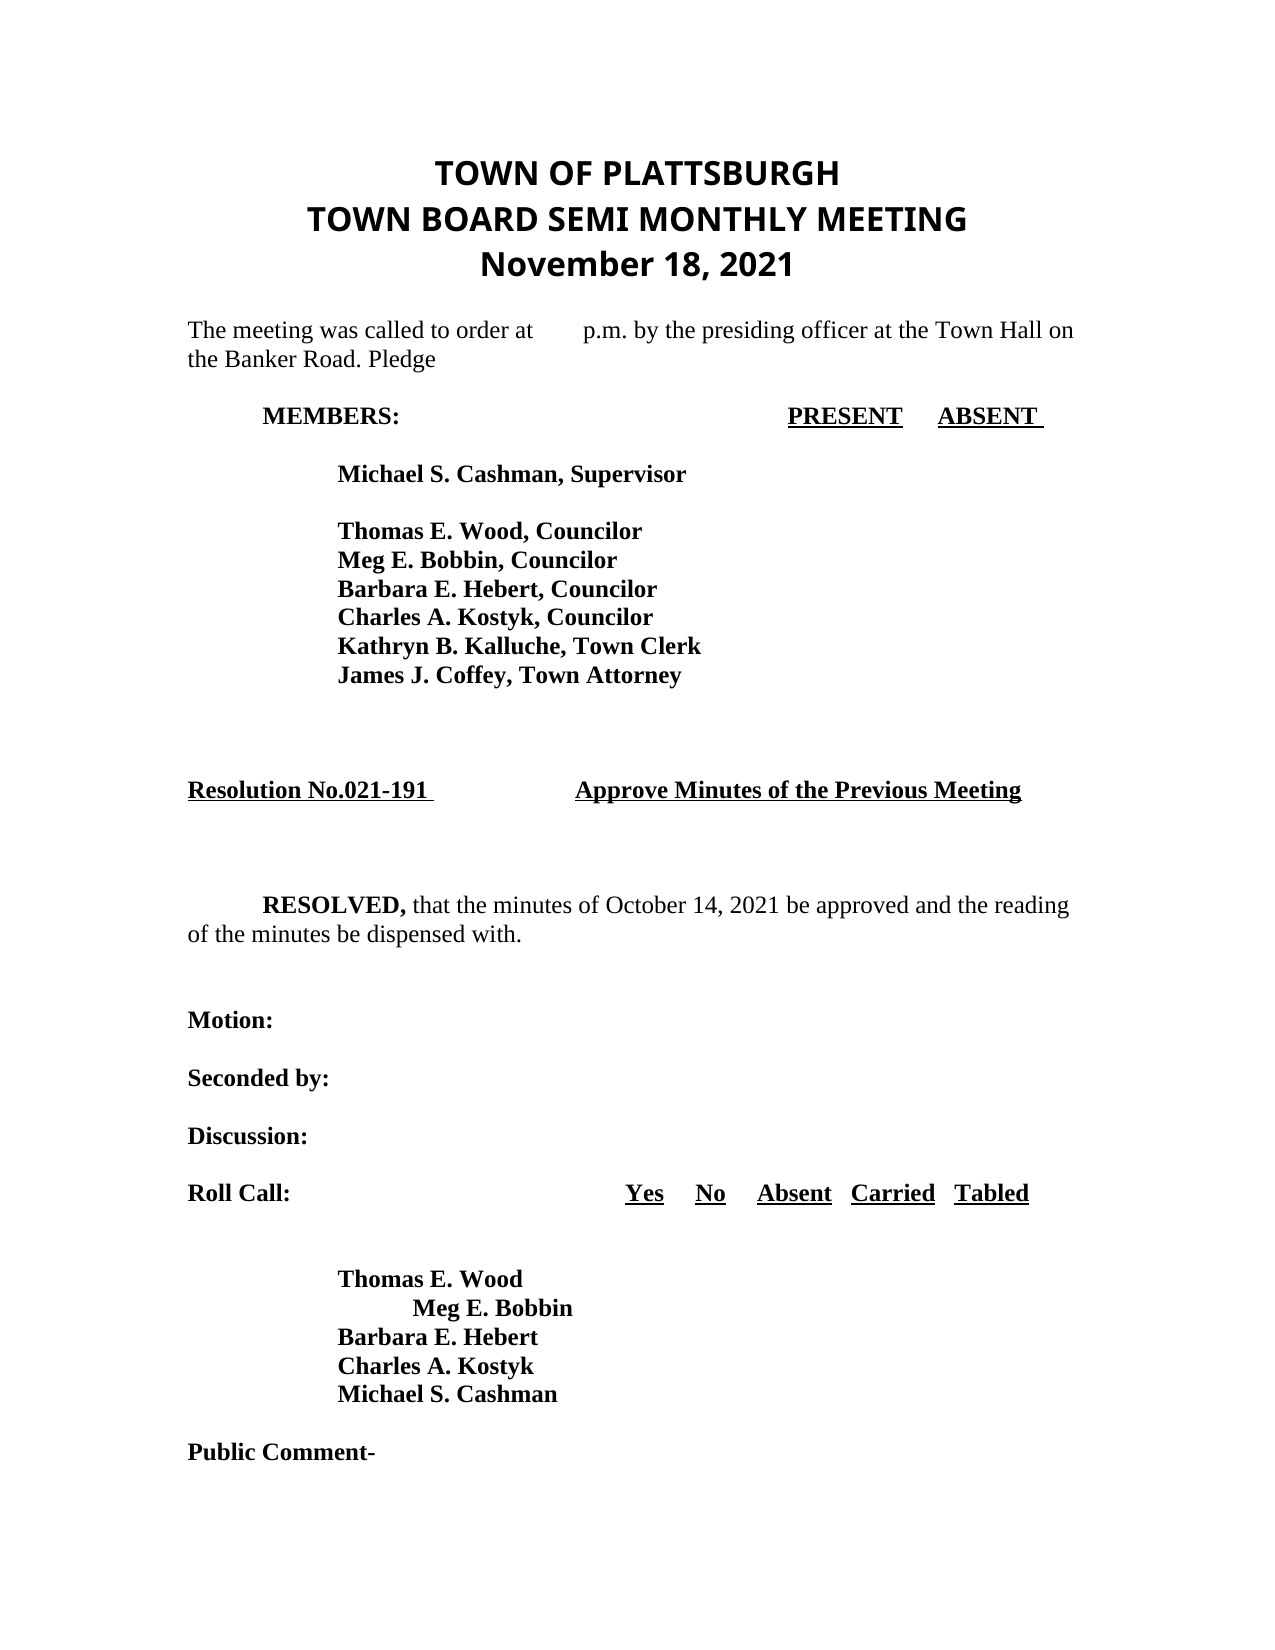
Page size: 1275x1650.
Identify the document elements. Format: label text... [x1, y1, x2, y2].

text Thomas E. Wood Meg E. Bobbin [187, 1264, 1087, 1322]
text MEMBERS: PRESENT ABSENT [262, 401, 1087, 430]
text Roll Call: Yes No Absent Carried Tabled [187, 1178, 1087, 1207]
text Charles A. Kostyk, Councilor [262, 602, 1087, 631]
text Michael S. Cashman [187, 1379, 1087, 1408]
text TOWN OF [187, 150, 1087, 195]
text Michael S. Cashman, Supervisor [337, 459, 1087, 516]
text Barbara E. Hebert [187, 1322, 1087, 1351]
text Motion: [187, 1005, 1087, 1034]
text James J. Coffey, Town Attorney [187, 660, 1087, 689]
text Public Comment- [187, 1437, 1087, 1466]
text TOWN BOARD SEMI MONTHLY MEETING [187, 195, 1087, 241]
text RESOLVED, that the minutes of October 14, 2021 be approved and the reading of the minutes be dispensed with. [187, 890, 1087, 947]
text Discussion: [187, 1121, 1087, 1149]
text November 18, 2021 [187, 241, 1087, 286]
text Resolution No.021-191 Approve Minutes of the Previous Meeting [187, 775, 1087, 804]
text Barbara E. Hebert, Councilor [262, 574, 1087, 602]
subtitle Thomas E. Wood, Councilor [262, 516, 1087, 545]
text Seconded by: [187, 1063, 1087, 1092]
subtitle Kathryn B. Kalluche, Town Clerk [187, 631, 1087, 660]
text Charles A. Kostyk [187, 1351, 1087, 1379]
text Meg E. Bobbin, Councilor [262, 545, 1087, 574]
text The meeting was called to order at p.m. by the presiding officer at the Town Hall on the Banker Road. Pledge [187, 315, 1087, 372]
